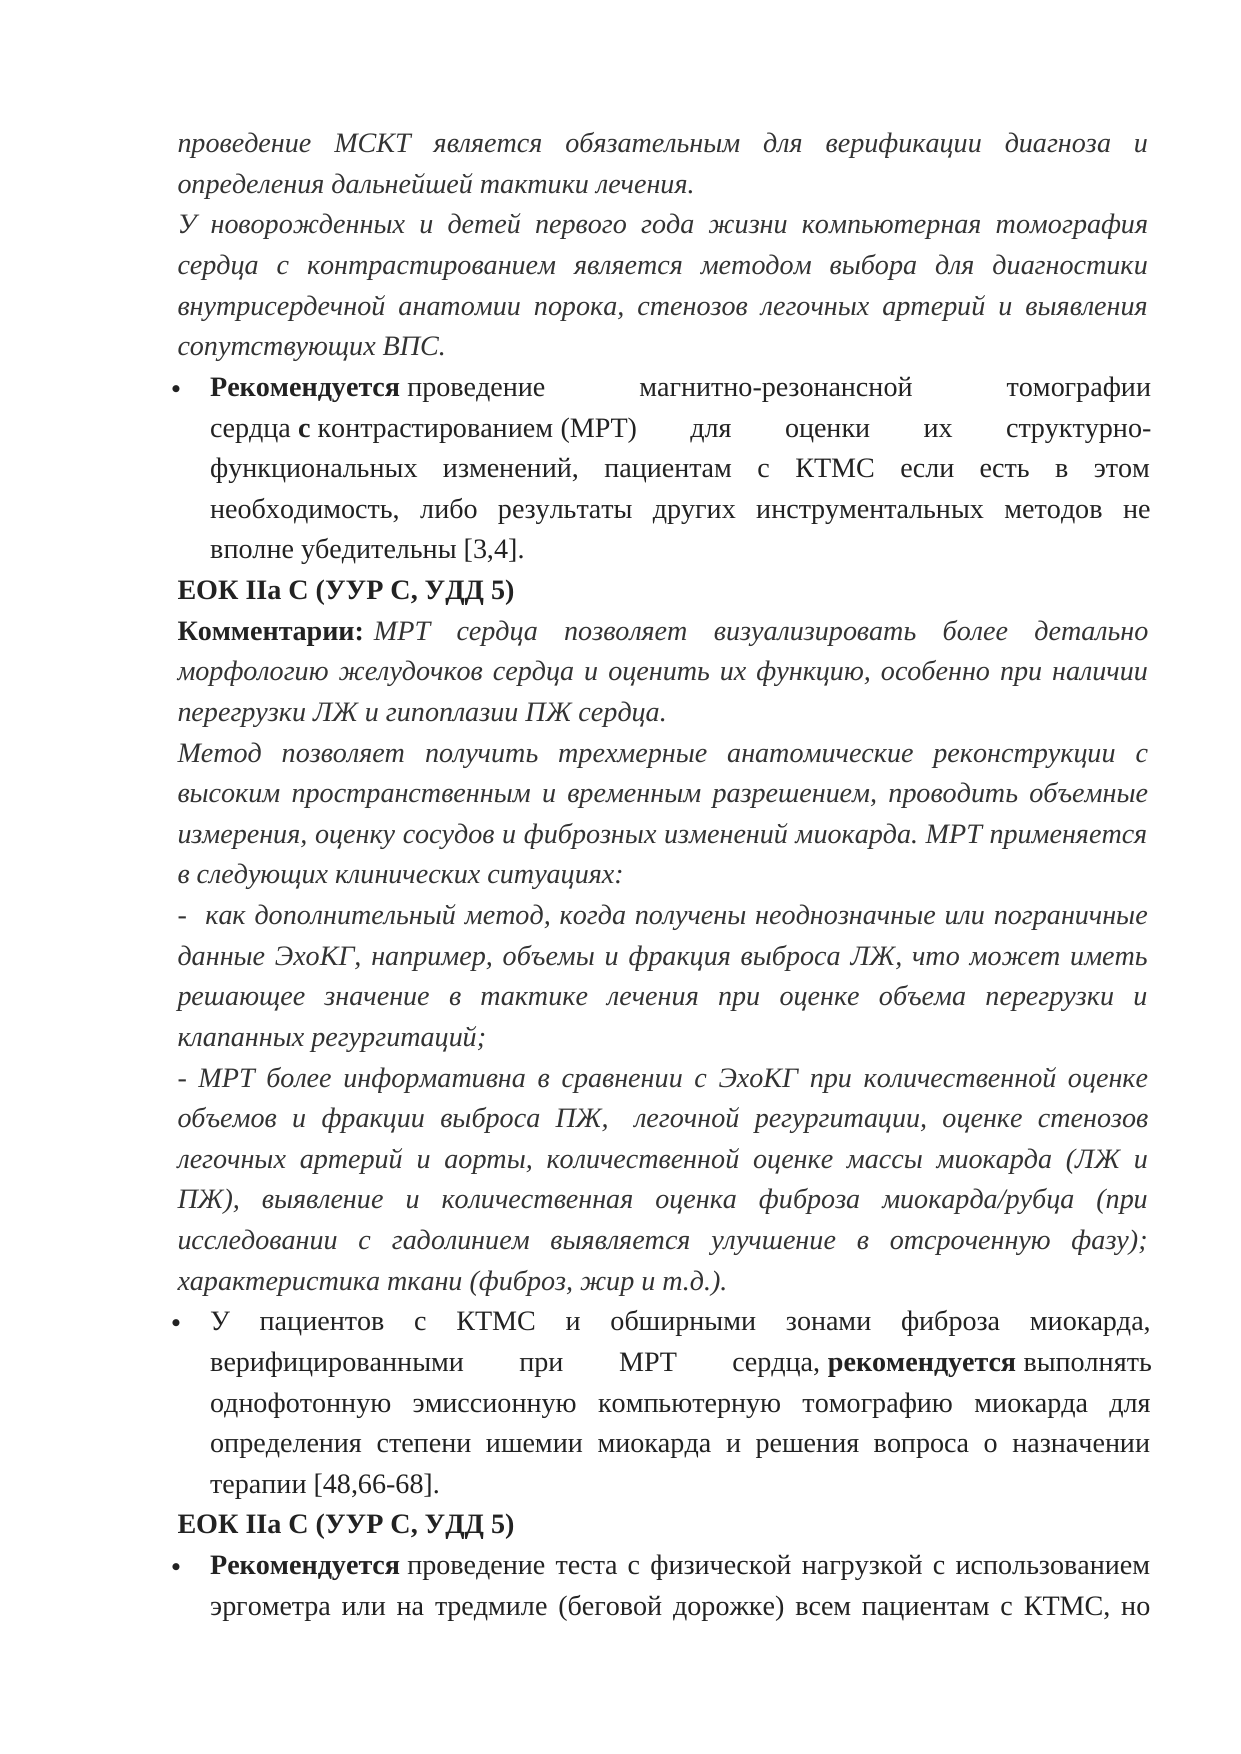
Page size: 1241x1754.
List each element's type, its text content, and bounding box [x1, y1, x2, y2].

text - как дополнительный метод, когда получены неоднозначные или пограничные данные ЭхоКГ, например, объемы и фракция выброса ЛЖ, что может иметь решающее значение в тактике лечения при оценке объема перегрузки и клапанных регургитаций; [177, 890, 1152, 1052]
text Метод позволяет получить трехмерные анатомические реконструкции с высоким пространственным и временным разрешением, проводить объемные измерения, оценку сосудов и фиброзных изменений миокарда. МРТ применяется в следующих клинических ситуациях: [177, 727, 1152, 890]
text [177, 118, 1152, 199]
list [172, 1540, 1152, 1621]
list Рекомендуется проведение магнитно-резонансной томографии сердца с контрастированием (МРТ) для оценки их структурно-функциональных изменений, пациентам с КТМС если есть в этом необходимость, либо результаты других инструментальных методов не вполне убедительны [3,4]. [172, 362, 1152, 565]
text Комментарии: МРТ сердца позволяет визуализировать более детально морфологию желудочков сердца и оценить их функцию, особенно при наличии перегрузки ЛЖ и гипоплазии ПЖ сердца. [177, 606, 1152, 727]
text ЕОК IIa C (УУР С, УДД 5) [177, 1499, 1152, 1540]
text - МРТ более информативна в сравнении с ЭхоКГ при количественной оценке объемов и фракции выброса ПЖ, легочной регургитации, оценке стенозов легочных артерий и аорты, количественной оценке массы миокарда (ЛЖ и ПЖ), выявление и количественная оценка фиброза миокарда/рубца (при исследовании с гадолинием выявляется улучшение в отсроченную фазу); характеристика ткани (фиброз, жир и т.д.). [177, 1052, 1152, 1296]
text ЕОК IIa C (УУР С, УДД 5) [177, 565, 1152, 606]
list У пациентов c КТМС и обширными зонами фиброза миокарда, верифицированными при МРТ сердца, рекомендуется выполнять однофотонную эмиссионную компьютерную томографию миокарда для определения степени ишемии миокарда и решения вопроса о назначении терапии [48,66-68]. [172, 1296, 1152, 1499]
text У новорожденных и детей первого года жизни компьютерная томография сердца с контрастированием является методом выбора для диагностики внутрисердечной анатомии порока, стенозов легочных артерий и выявления сопутствующих ВПС. [177, 199, 1152, 362]
